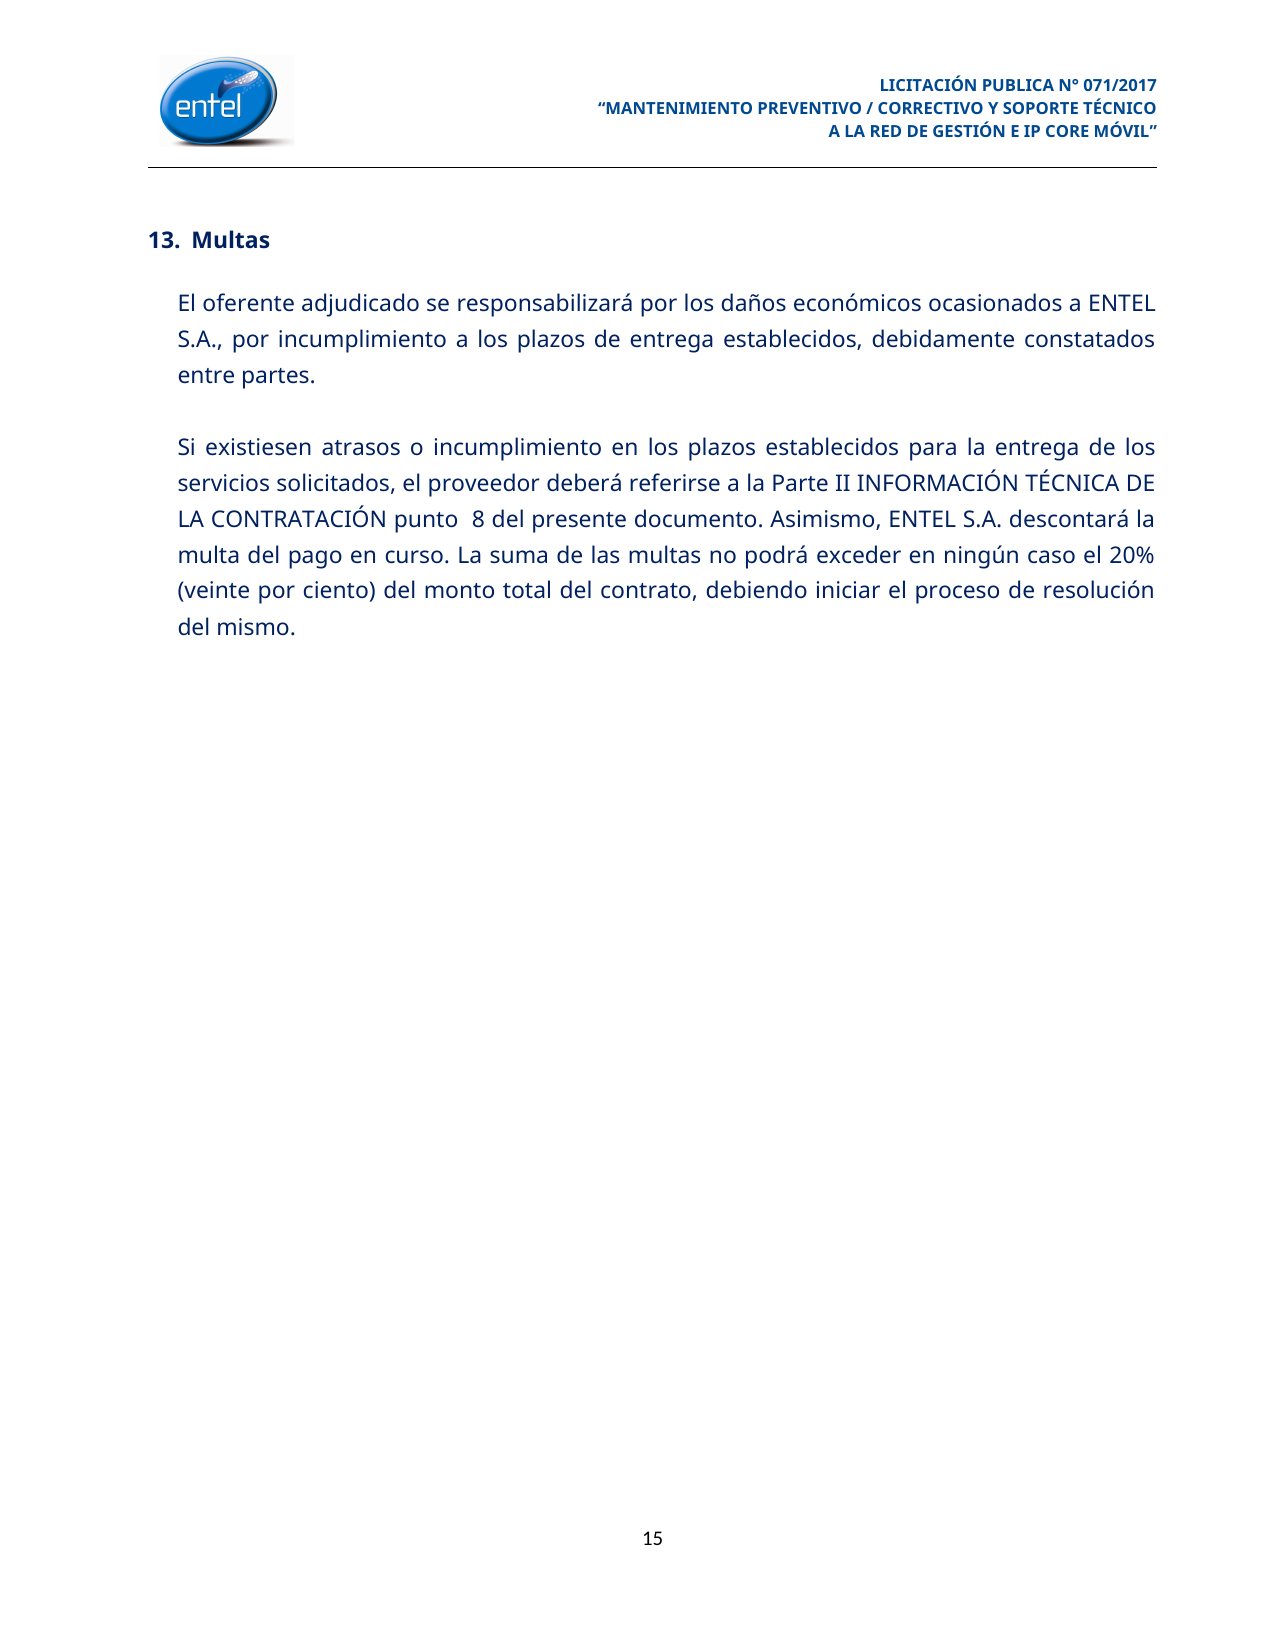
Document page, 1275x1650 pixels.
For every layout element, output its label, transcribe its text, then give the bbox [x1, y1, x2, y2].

picture [159, 55, 295, 147]
text El oferente adjudicado se responsabilizará por los daños económicos ocasionados a ENTEL S.A., por incumplimiento a los plazos de entrega establecidos, debidamente constatados entre partes. [177, 287, 1157, 390]
text Si existiesen atrasos o incumplimiento en los plazos establecidos para la entrega de los servicios solicitados, el proveedor deberá referirse a la Parte II INFORMACIÓN TÉCNICA DE LA CONTRATACIÓN punto 8 del presente documento. Asimismo, ENTEL S.A. descontará la multa del pago en curso. La suma de las multas no podrá exceder en ningún caso el 20% (veinte por ciento) del monto total del contrato, debiendo iniciar el proceso de resolución del mismo. [177, 431, 1157, 642]
list Multas [148, 224, 1157, 256]
